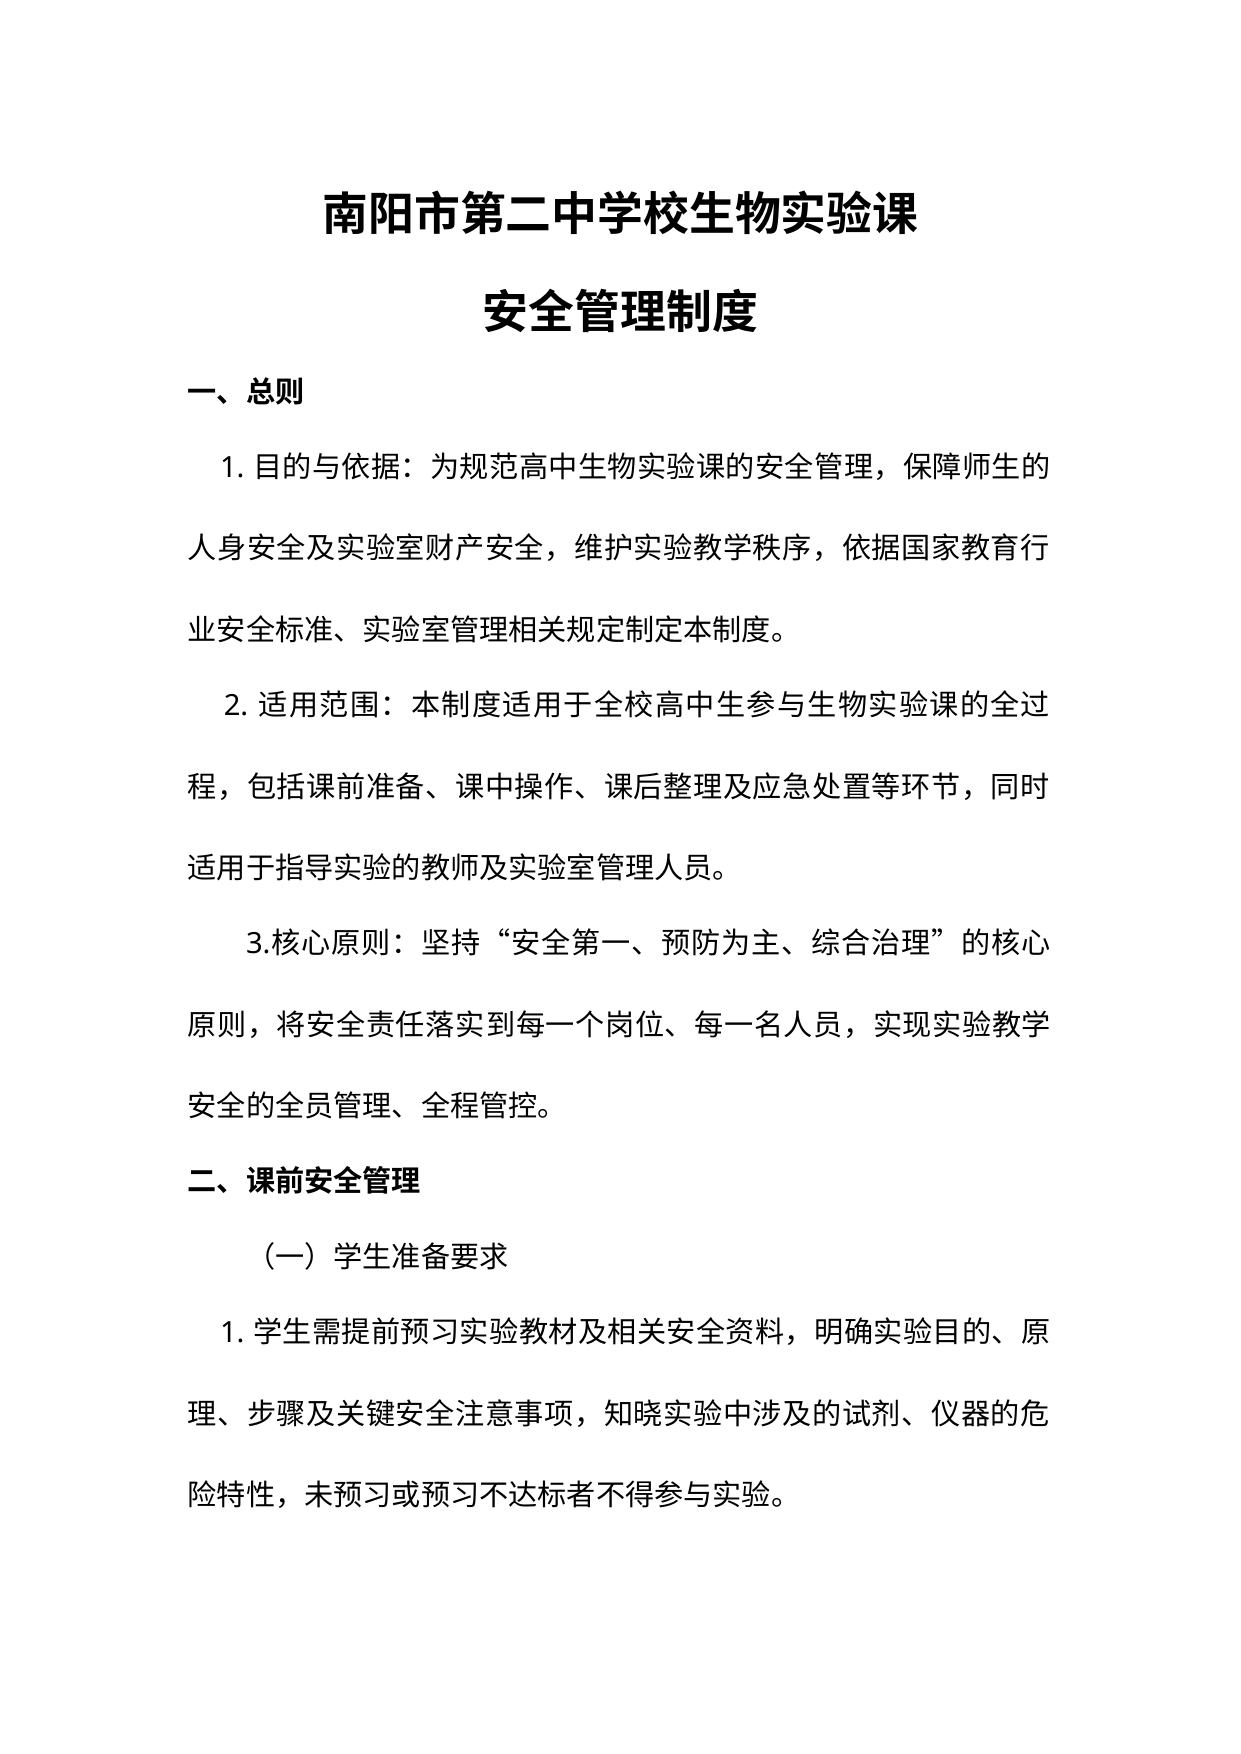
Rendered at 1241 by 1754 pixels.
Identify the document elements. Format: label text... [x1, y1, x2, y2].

text 一、总则 [187, 357, 1053, 422]
text 2. 适用范围：本制度适用于全校高中生参与生物实验课的全过程，包括课前准备、课中操作、课后整理及应急处置等环节，同时适用于指导实验的教师及实验室管理人员。 [187, 671, 1053, 898]
text 南阳市第二中学校生物实验课 [187, 162, 1053, 259]
text 3.核心原则：坚持“安全第一、预防为主、综合治理”的核心原则，将安全责任落实到每一个岗位、每一名人员，实现实验教学安全的全员管理、全程管控。 [187, 908, 1053, 1136]
text 1. 学生需提前预习实验教材及相关安全资料，明确实验目的、原理、步骤及关键安全注意事项，知晓实验中涉及的试剂、仪器的危险特性，未预习或预习不达标者不得参与实验。 [187, 1298, 1053, 1525]
text 二、课前安全管理 [187, 1147, 1053, 1212]
text （一）学生准备要求 [187, 1222, 1053, 1287]
text 安全管理制度 [187, 259, 1053, 357]
text 1. 目的与依据：为规范高中生物实验课的安全管理，保障师生的人身安全及实验室财产安全，维护实验教学秩序，依据国家教育行业安全标准、实验室管理相关规定制定本制度。 [187, 432, 1053, 660]
